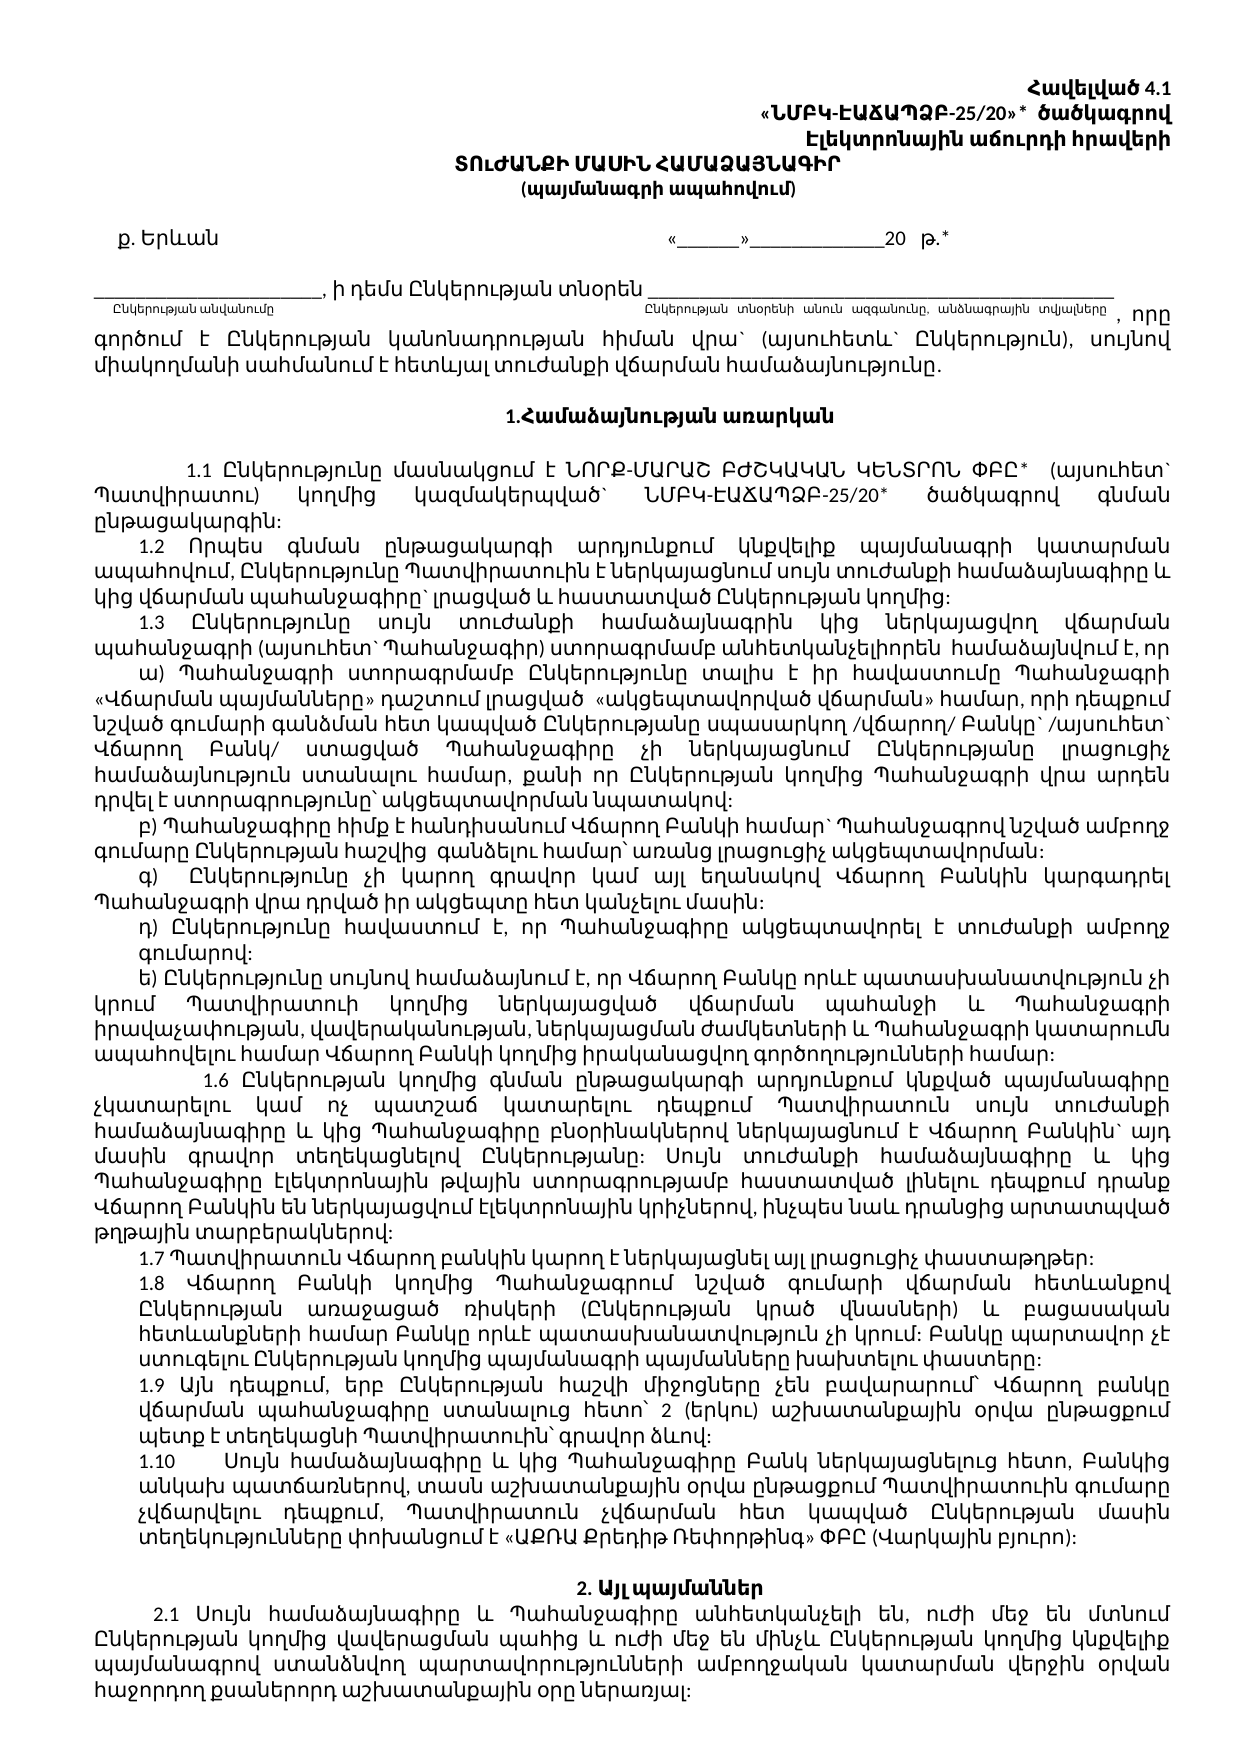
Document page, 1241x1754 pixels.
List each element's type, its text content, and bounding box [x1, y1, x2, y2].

text Հավելված 4.1 [94, 75, 1171, 100]
text 2.1 Սույն համաձայնագիրը և Պահանջագիրը անհետկանչելի են, ուժի մեջ են մտնում Ընկերության կողմից վավերացման պահից և ուժի մեջ են մինչև Ընկերության կողմից կնքվելիք պայմանագրով ստանձնվող պարտավորությունների ամբողջական կատարման վերջին օրվան հաջորդող քսաներորդ աշխատանքային օրը ներառյալ: [94, 1601, 1171, 1702]
text 1.1 Ընկերությունը մասնակցում է ՆՈՐՔ-ՄԱՐԱՇ ԲԺՇԿԱԿԱՆ ԿԵՆՏՐՈՆ ՓԲԸ* (այսուհետ` Պատվիրատու) կողմից կազմակերպված` ՆՄԲԿ-ԷԱՃԱՊՁԲ-25/20* ծածկագրով գնման ընթացակարգին: [94, 457, 1171, 533]
text ______________________, ի դեմս Ընկերության տնօրեն _____________________________________________ [94, 276, 1171, 301]
text ՏՈւԺԱՆՔԻ ՄԱՍԻՆ ՀԱՄԱՁԱՅՆԱԳԻՐ [94, 151, 1171, 177]
text 1.7 Պատվիրատուն Վճարող բանկին կարող է ներկայացնել այլ լրացուցիչ փաստաթղթեր: [138, 1245, 1171, 1270]
text 1.8 Վճարող Բանկի կողմից Պահանջագրում նշված գումարի վճարման հետևանքով Ընկերության առաջացած ռիսկերի (Ընկերության կրած վնասների) և բացասական հետևանքների համար Բանկը որևէ պատասխանատվություն չի կրում: Բանկը պարտավոր չէ ստուգելու Ընկերության կողմից պայմանագրի պայմանները խախտելու փաստերը: [138, 1270, 1171, 1372]
text 1.2 Որպես գնման ընթացակարգի արդյունքում կնքվելիք պայմանագրի կատարման ապահովում, Ընկերությունը Պատվիրատուին է ներկայացնում սույն տուժանքի համաձայնագիրը և կից վճարման պահանջագիրը` լրացված և հաստատված Ընկերության կողմից: [94, 533, 1171, 609]
text Ընկերության անվանումը Ընկերության տնօրենի անուն ազգանունը, անձնագրային տվյալները , որը գործում է Ընկերության կանոնադրության հիման վրա` (այսուհետև` Ընկերություն), սույնով միակողմանի սահմանում է հետևյալ տուժանքի վճարման համաձայնությունը. [94, 301, 1171, 377]
text բ) Պահանջագիրը հիմք է հանդիսանում Վճարող Բանկի համար` Պահանջագրով նշված ամբողջ գումարը Ընկերության հաշվից գանձելու համար՝ առանց լրացուցիչ ակցեպտավորման: [94, 813, 1171, 864]
text դ) Ընկերությունը հավաստում է, որ Պահանջագիրը ակցեպտավորել է տուժանքի ամբողջ գումարով: [138, 914, 1171, 965]
text ե) Ընկերությունը սույնով համաձայնում է, որ Վճարող Բանկը որևէ պատասխանատվություն չի կրում Պատվիրատուի կողմից ներկայացված վճարման պահանջի և Պահանջագրի իրավաչափության, վավերականության, ներկայացման ժամկետների և Պահանջագրի կատարումն ապահովելու համար Վճարող Բանկի կողմից իրականացվող գործողությունների համար: [94, 965, 1171, 1067]
text ք. Երևան «______»_____________20 թ.* [94, 225, 1171, 250]
text 1.10 Սույն համաձայնագիրը և կից Պահանջագիրը Բանկ ներկայացնելուց հետո, Բանկից անկախ պատճառներով, տասն աշխատանքային օրվա ընթացքում Պատվիրատուին գումարը չվճարվելու դեպքում, Պատվիրատուն չվճարման հետ կապված Ընկերության մասին տեղեկությունները փոխանցում է «ԱՔՌԱ Քրեդիթ Ռեփորթինգ» ՓԲԸ (Վարկային բյուրո): [138, 1448, 1171, 1550]
text «ՆՄԲԿ-ԷԱՃԱՊՁԲ-25/20»* ծածկագրով [94, 100, 1171, 126]
text 1.Համաձայնության առարկան [169, 403, 1171, 428]
text 1.9 Այն դեպքում, երբ Ընկերության հաշվի միջոցները չեն բավարարում՝ Վճարող բանկը վճարման պահանջագիրը ստանալուց հետո՝ 2 (երկու) աշխատանքային օրվա ընթացքում պետք է տեղեկացնի Պատվիրատուին՝ գրավոր ձևով: [138, 1372, 1171, 1448]
text 2. Այլ պայմաններ [169, 1575, 1171, 1601]
text գ) Ընկերությունը չի կարող գրավոր կամ այլ եղանակով Վճարող Բանկին կարգադրել Պահանջագրի վրա դրված իր ակցեպտը հետ կանչելու մասին: [94, 864, 1171, 914]
text 1.6 Ընկերության կողմից գնման ընթացակարգի արդյունքում կնքված պայմանագիրը չկատարելու կամ ոչ պատշաճ կատարելու դեպքում Պատվիրատուն սույն տուժանքի համաձայնագիրը և կից Պահանջագիրը բնօրինակներով ներկայացնում է Վճարող Բանկին` այդ մասին գրավոր տեղեկացնելով Ընկերությանը: Սույն տուժանքի համաձայնագիրը և կից Պահանջագիրը էլեկտրոնային թվային ստորագրությամբ հաստատված լինելու դեպքում դրանք Վճարող Բանկին են ներկայացվում էլեկտրոնային կրիչներով, ինչպես նաև դրանցից արտատպված թղթային տարբերակներով: [94, 1067, 1171, 1245]
text ա) Պահանջագրի ստորագրմամբ Ընկերությունը տալիս է իր հավաստումը Պահանջագրի «Վճարման պայմանները» դաշտում լրացված «ակցեպտավորված վճարման» համար, որի դեպքում նշված գումարի գանձման հետ կապված Ընկերությանը սպասարկող /վճարող/ Բանկը` /այսուհետ` Վճարող Բանկ/ ստացված Պահանջագիրը չի ներկայացնում Ընկերությանը լրացուցիչ համաձայնություն ստանալու համար, քանի որ Ընկերության կողմից Պահանջագրի վրա արդեն դրվել է ստորագրությունը՝ ակցեպտավորման նպատակով: [94, 660, 1171, 813]
text 1.3 Ընկերությունը սույն տուժանքի համաձայնագրին կից ներկայացվող վճարման պահանջագրի (այսուհետ` Պահանջագիր) ստորագրմամբ անհետկանչելիորեն համաձայնվում է, որ [94, 609, 1171, 660]
text (պայմանագրի ապահովում) [94, 177, 1171, 199]
text Էլեկտրոնային աճուրդի հրավերի [94, 126, 1171, 151]
